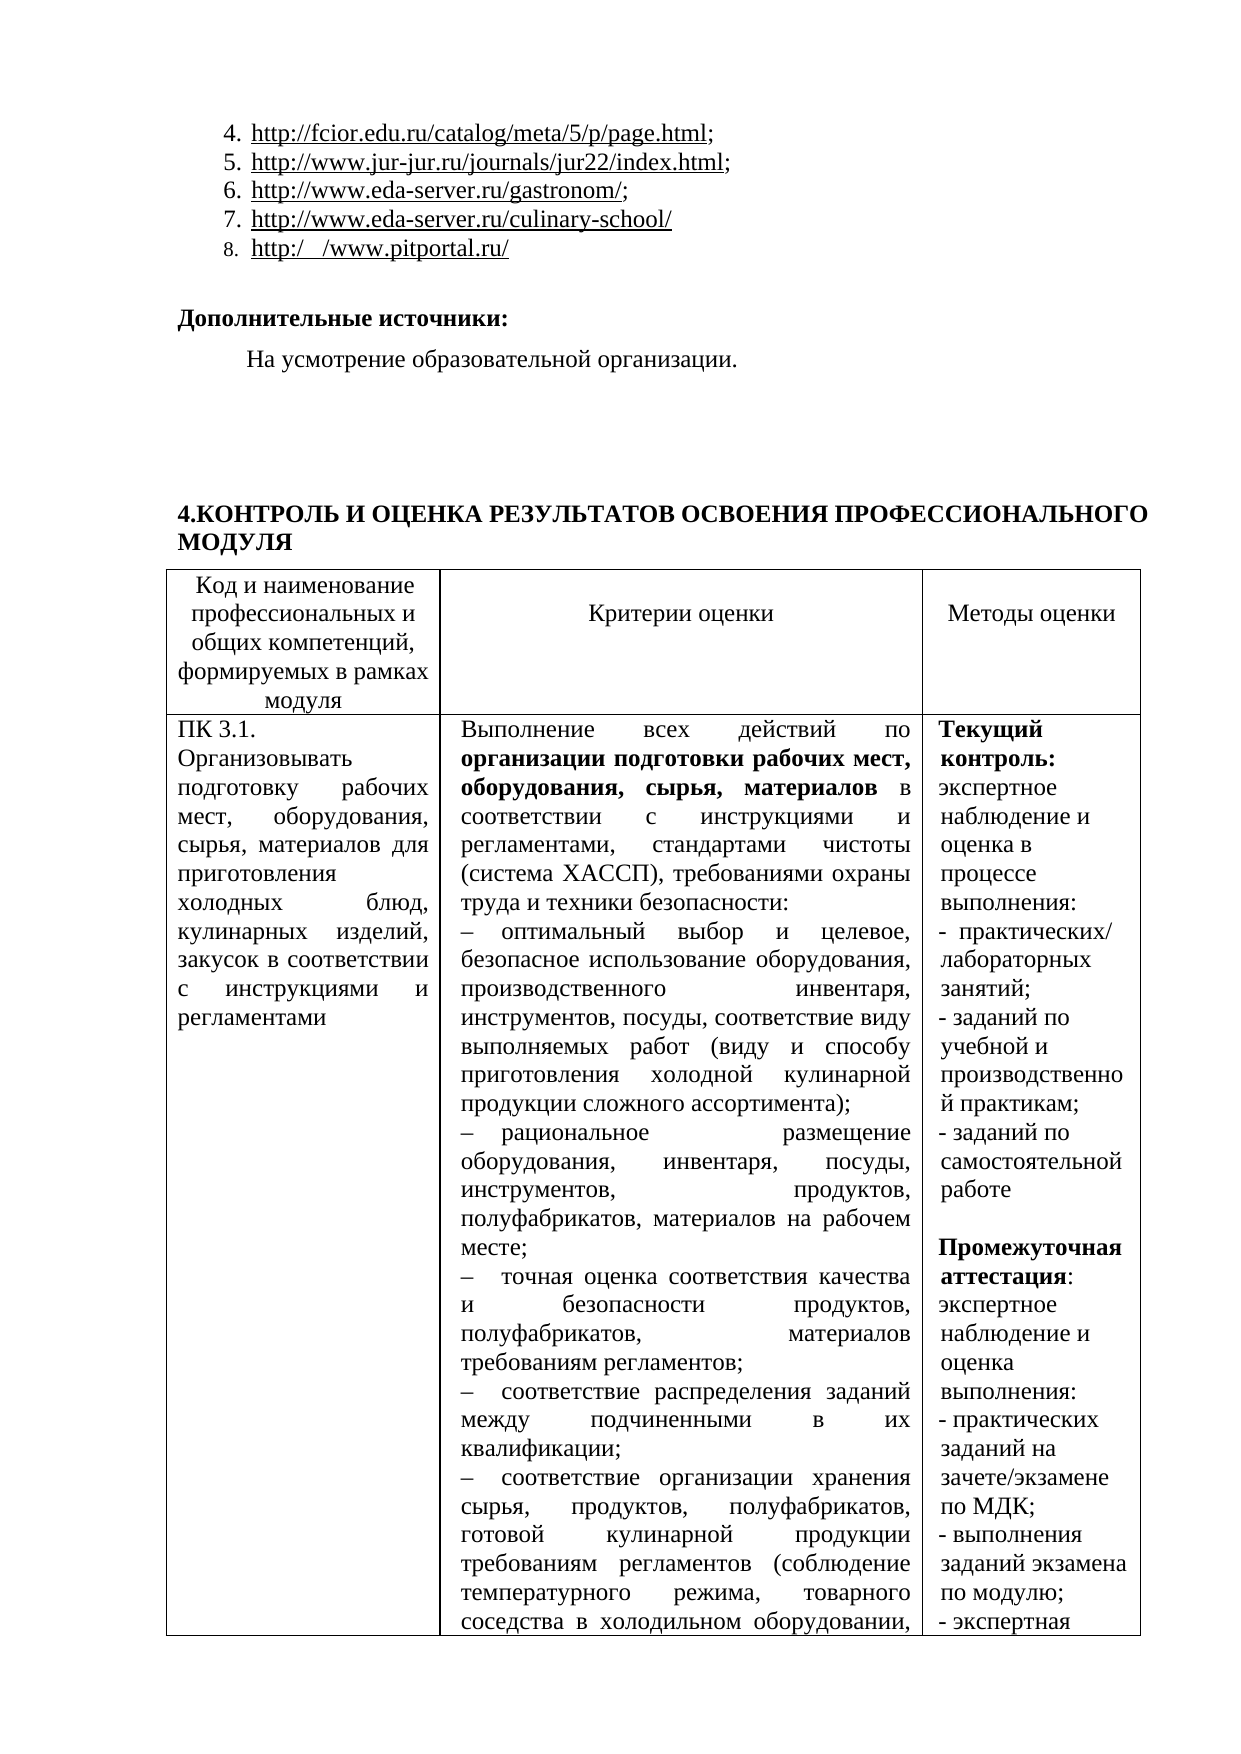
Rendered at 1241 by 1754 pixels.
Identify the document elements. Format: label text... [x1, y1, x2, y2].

list http:/ /www.pitportal.ru/ [222, 233, 1152, 262]
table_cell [167, 715, 439, 1634]
list Дополнительные источники: [177, 303, 1152, 332]
list http://fcior.edu.ru/catalog/meta/5/p/page.html; [222, 118, 1152, 147]
list На усмотрение образовательной организации. [177, 344, 1152, 373]
table_header Методы оценки [923, 570, 1140, 713]
list http://www.eda-server.ru/culinary-school/ [222, 204, 1152, 233]
list 4.КОНТРОЛЬ И ОЦЕНКА РЕЗУЛЬТАТОВ ОСВОЕНИЯ ПРОФЕССИОНАЛЬНОГО МОДУЛЯ [177, 499, 1152, 556]
list http://www.eda-server.ru/gastronom/; [222, 176, 1152, 204]
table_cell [441, 715, 922, 1634]
list http://www.jur-jur.ru/journals/jur22/index.html; [222, 147, 1152, 176]
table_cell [923, 715, 1140, 1634]
table_header Критерии оценки [441, 570, 922, 713]
table_header Код и наименование профессиональных и общих компетенций, формируемых в рамках модуля [167, 570, 439, 713]
